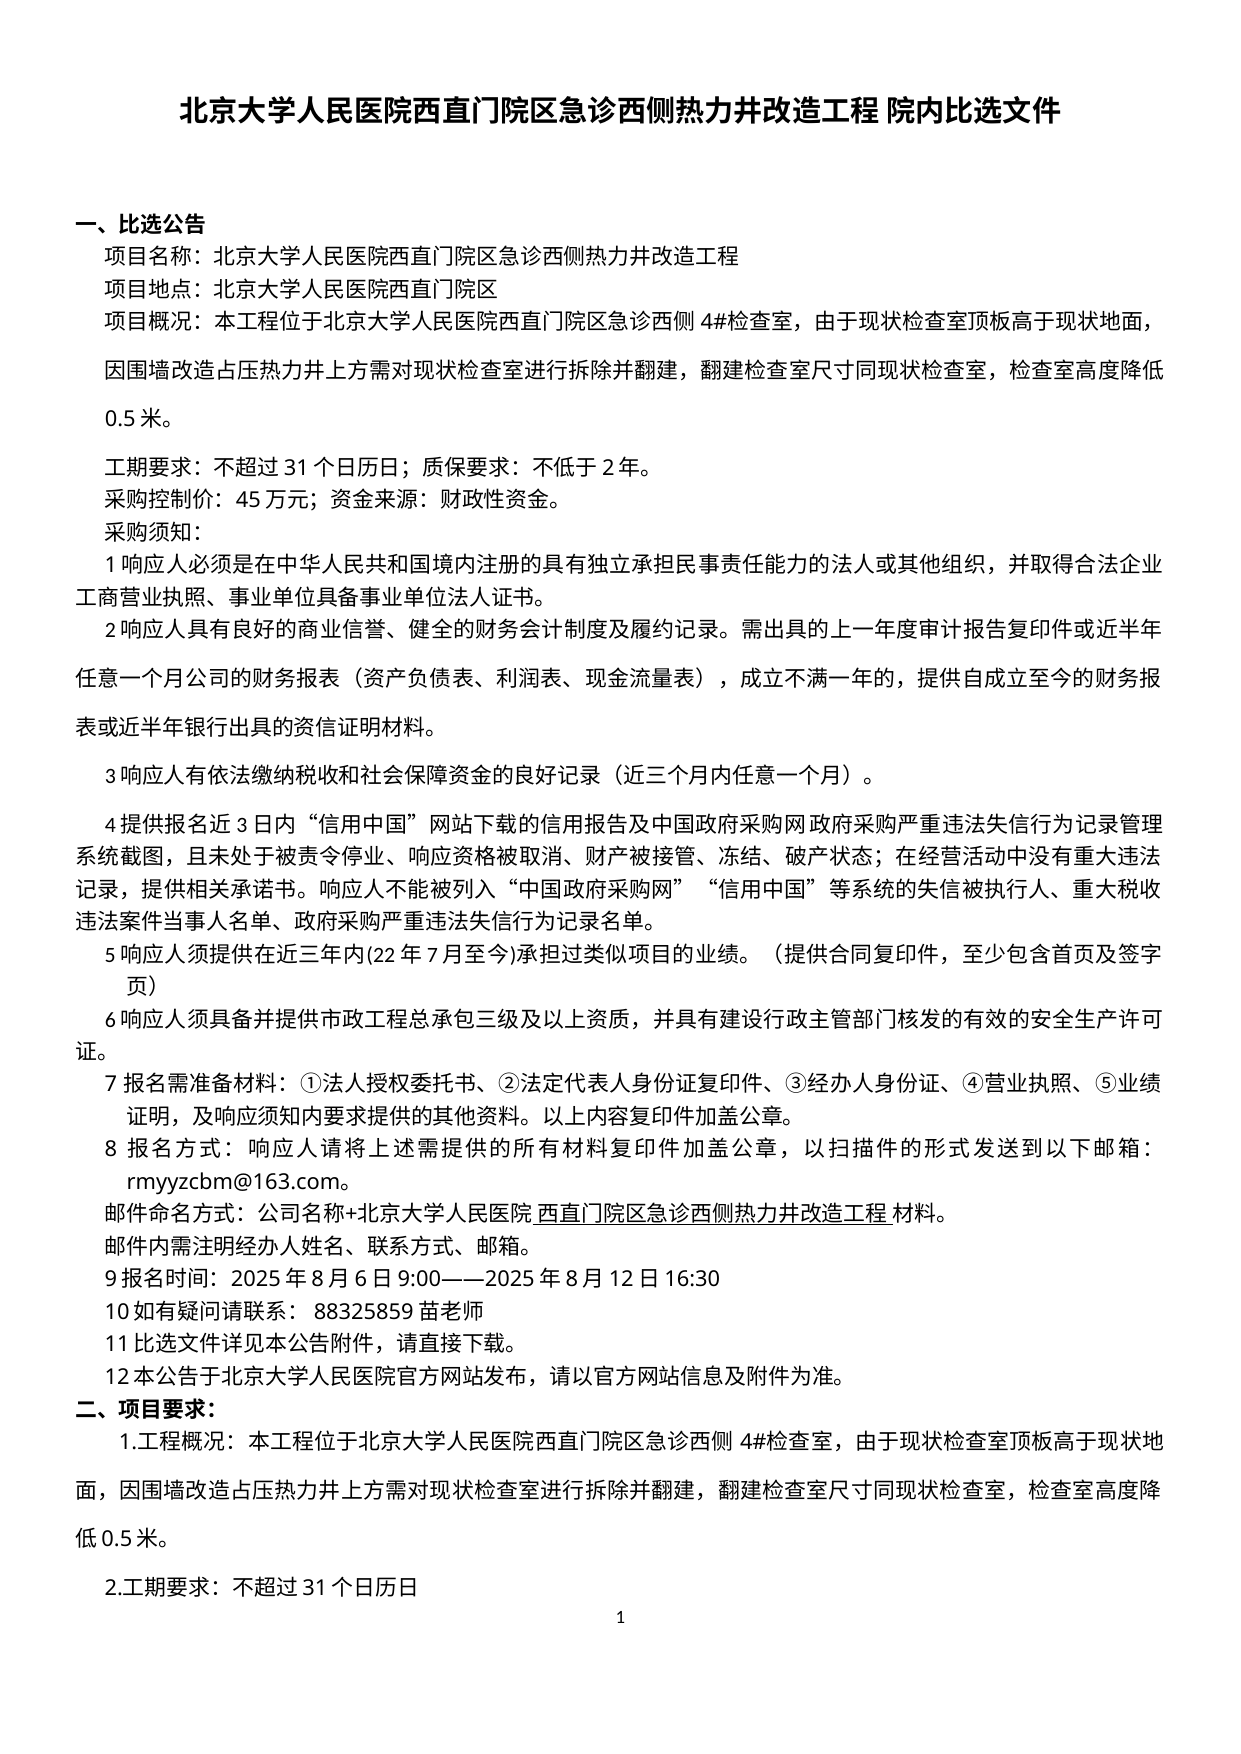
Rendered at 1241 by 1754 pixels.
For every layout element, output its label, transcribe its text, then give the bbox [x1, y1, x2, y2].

subtitle 北京大学人民医院西直门院区急诊西侧热力井改造工程 院内比选文件 [75, 76, 1165, 141]
text 采购控制价：45万元；资金来源：财政性资金。 [104, 482, 1165, 514]
text 1响应人必须是在中华人民共和国境内注册的具有独立承担民事责任能力的法人或其他组织，并取得合法企业工商营业执照、事业单位具备事业单位法人证书。 [75, 547, 1165, 612]
text 5响应人须提供在近三年内(22年7月至今)承担过类似项目的业绩。（提供合同复印件，至少包含首页及签字页） [104, 936, 1165, 1001]
text 11比选文件详见本公告附件，请直接下载。 [104, 1326, 1165, 1359]
text 二、项目要求： [75, 1391, 1165, 1424]
text 4提供报名近3日内“信用中国”网站下载的信用报告及中国政府采购网政府采购严重违法失信行为记录管理系统截图，且未处于被责令停业、响应资格被取消、财产被接管、冻结、破产状态；在经营活动中没有重大违法记录，提供相关承诺书。响应人不能被列入“中国政府采购网”“信用中国”等系统的失信被执行人、重大税收违法案件当事人名单、政府采购严重违法失信行为记录名单。 [75, 806, 1165, 936]
text 邮件命名方式：公司名称+北京大学人民医院 西直门院区急诊西侧热力井改造工程 材料。 [104, 1196, 1165, 1229]
text 2.工期要求：不超过31个日历日 [104, 1569, 1165, 1602]
text 12本公告于北京大学人民医院官方网站发布，请以官方网站信息及附件为准。 [104, 1359, 1165, 1391]
text 8 报名方式：响应人请将上述需提供的所有材料复印件加盖公章，以扫描件的形式发送到以下邮箱：rmyyzcbm@163.com。 [104, 1131, 1165, 1196]
text 项目地点：北京大学人民医院西直门院区 [104, 271, 1165, 304]
text 采购须知： [104, 514, 1165, 547]
text 10如有疑问请联系： 88325859苗老师 [104, 1294, 1165, 1326]
text 1.工程概况：本工程位于北京大学人民医院西直门院区急诊西侧4#检查室，由于现状检查室顶板高于现状地面，因围墙改造占压热力井上方需对现状检查室进行拆除并翻建，翻建检查室尺寸同现状检查室，检查室高度降低0.5米。 [75, 1424, 1165, 1554]
text 7 报名需准备材料：①法人授权委托书、②法定代表人身份证复印件、③经办人身份证、④营业执照、⑤业绩证明，及响应须知内要求提供的其他资料。以上内容复印件加盖公章。 [104, 1066, 1165, 1131]
text 邮件内需注明经办人姓名、联系方式、邮箱。 [104, 1229, 1165, 1261]
text 3响应人有依法缴纳税收和社会保障资金的良好记录（近三个月内任意一个月）。 [75, 758, 1165, 790]
text 6响应人须具备并提供市政工程总承包三级及以上资质，并具有建设行政主管部门核发的有效的安全生产许可证。 [75, 1001, 1165, 1066]
text 2响应人具有良好的商业信誉、健全的财务会计制度及履约记录。需出具的上一年度审计报告复印件或近半年任意一个月公司的财务报表（资产负债表、利润表、现金流量表），成立不满一年的，提供自成立至今的财务报表或近半年银行出具的资信证明材料。 [75, 612, 1165, 742]
text 一、比选公告 [75, 206, 1165, 239]
text 项目名称：北京大学人民医院西直门院区急诊西侧热力井改造工程 [104, 239, 1165, 271]
text 项目概况：本工程位于北京大学人民医院西直门院区急诊西侧4#检查室，由于现状检查室顶板高于现状地面，因围墙改造占压热力井上方需对现状检查室进行拆除并翻建，翻建检查室尺寸同现状检查室，检查室高度降低0.5米。 [104, 304, 1165, 434]
text 9报名时间：2025年8月6日9:00——2025年8月12日16:30 [104, 1261, 1165, 1294]
text 工期要求：不超过31个日历日；质保要求：不低于2年。 [104, 449, 1165, 482]
